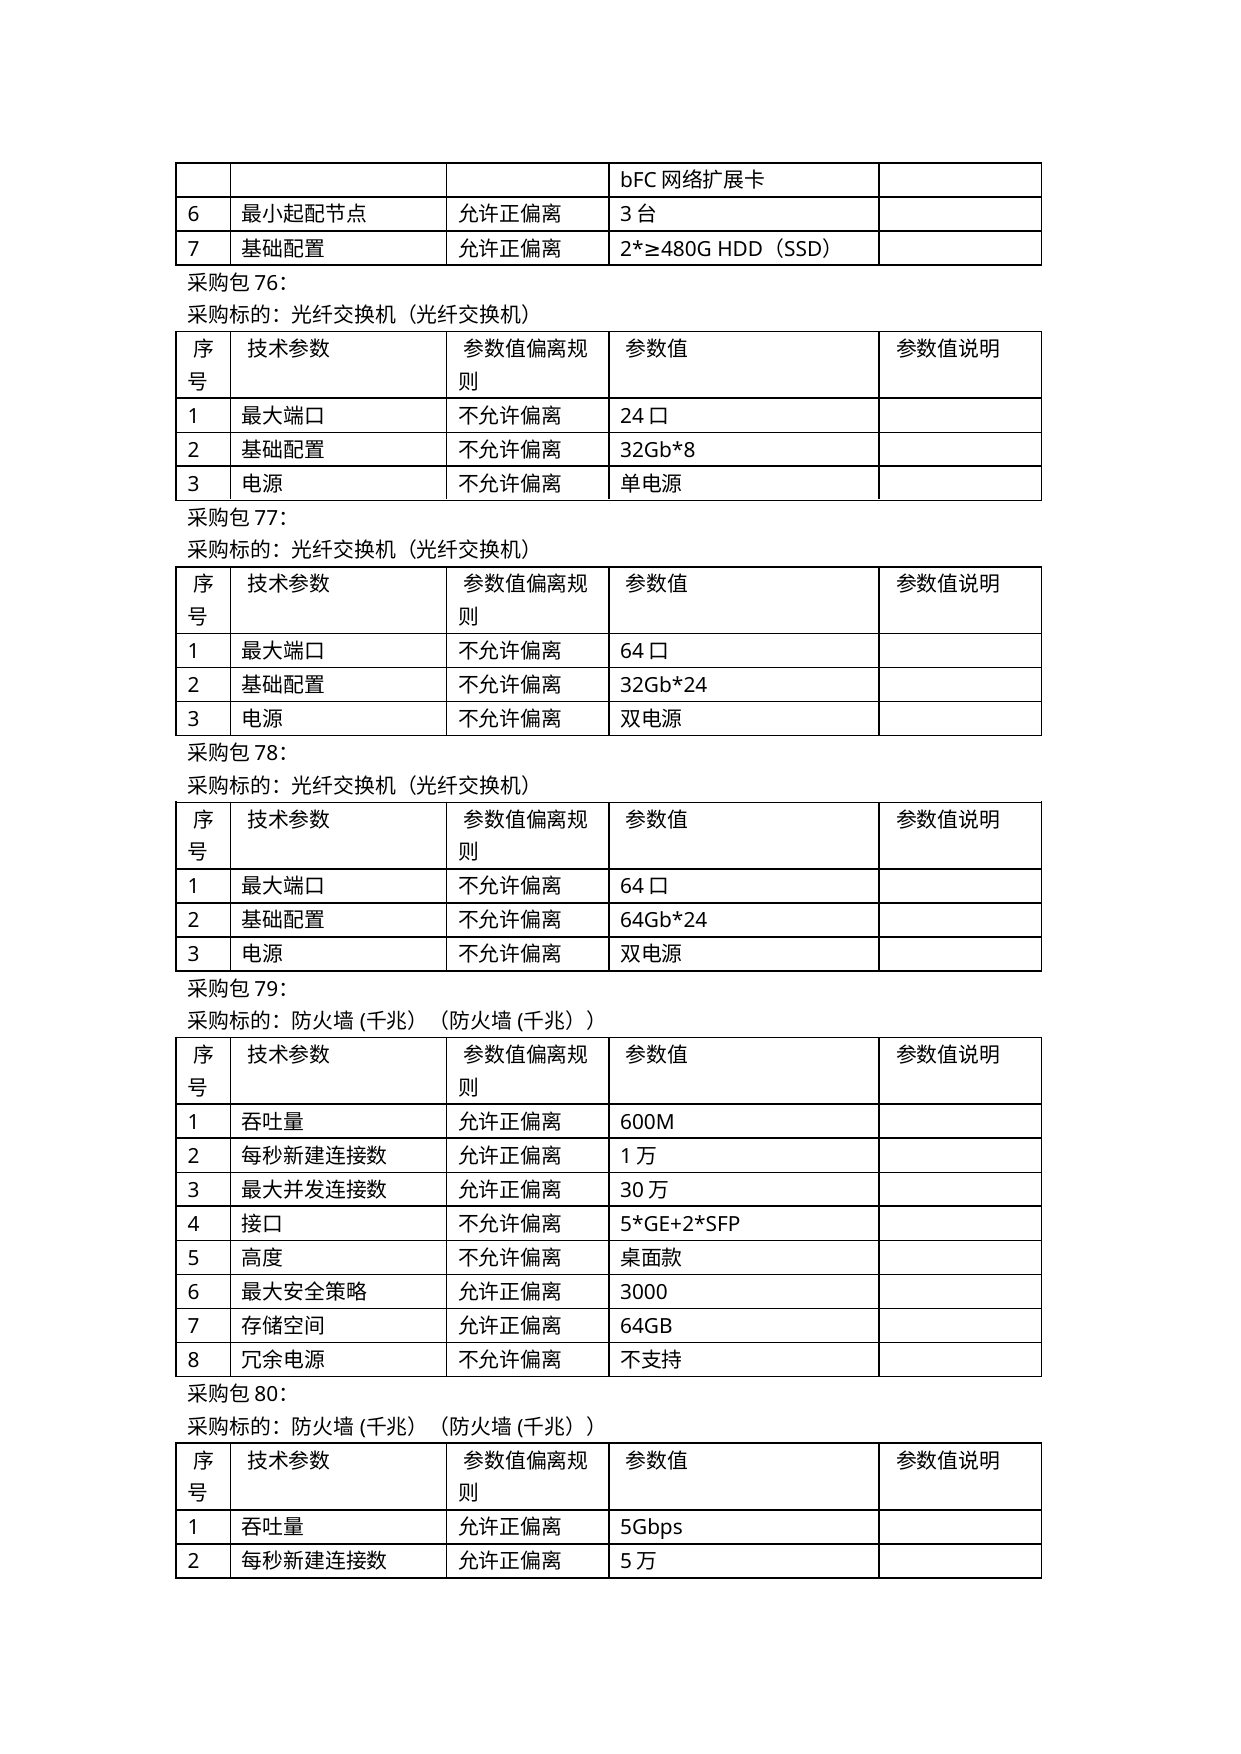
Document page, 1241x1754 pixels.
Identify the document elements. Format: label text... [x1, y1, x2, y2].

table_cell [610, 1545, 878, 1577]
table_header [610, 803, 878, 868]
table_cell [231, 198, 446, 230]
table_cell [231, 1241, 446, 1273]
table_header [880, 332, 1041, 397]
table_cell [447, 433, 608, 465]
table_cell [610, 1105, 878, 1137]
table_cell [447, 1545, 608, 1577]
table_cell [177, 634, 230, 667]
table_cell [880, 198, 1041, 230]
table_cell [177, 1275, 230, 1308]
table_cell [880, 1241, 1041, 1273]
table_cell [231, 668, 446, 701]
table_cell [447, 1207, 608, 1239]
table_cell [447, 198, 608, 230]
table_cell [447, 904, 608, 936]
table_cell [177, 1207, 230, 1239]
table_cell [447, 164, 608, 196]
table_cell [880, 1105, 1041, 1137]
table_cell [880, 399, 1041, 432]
text 采购包80： [187, 1377, 1053, 1410]
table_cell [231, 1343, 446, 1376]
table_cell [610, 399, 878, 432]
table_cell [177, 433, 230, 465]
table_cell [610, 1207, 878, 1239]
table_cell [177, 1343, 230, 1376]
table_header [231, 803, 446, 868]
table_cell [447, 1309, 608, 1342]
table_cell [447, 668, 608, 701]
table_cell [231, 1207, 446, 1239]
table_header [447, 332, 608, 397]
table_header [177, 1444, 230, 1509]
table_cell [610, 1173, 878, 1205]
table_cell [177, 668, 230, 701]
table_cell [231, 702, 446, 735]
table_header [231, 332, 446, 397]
text 采购包78： [187, 736, 1053, 769]
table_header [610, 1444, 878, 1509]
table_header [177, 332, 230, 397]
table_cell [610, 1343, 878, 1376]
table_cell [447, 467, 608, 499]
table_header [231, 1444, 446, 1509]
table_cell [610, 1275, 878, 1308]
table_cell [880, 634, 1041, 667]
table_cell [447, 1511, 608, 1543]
text 采购包79： [187, 972, 1053, 1004]
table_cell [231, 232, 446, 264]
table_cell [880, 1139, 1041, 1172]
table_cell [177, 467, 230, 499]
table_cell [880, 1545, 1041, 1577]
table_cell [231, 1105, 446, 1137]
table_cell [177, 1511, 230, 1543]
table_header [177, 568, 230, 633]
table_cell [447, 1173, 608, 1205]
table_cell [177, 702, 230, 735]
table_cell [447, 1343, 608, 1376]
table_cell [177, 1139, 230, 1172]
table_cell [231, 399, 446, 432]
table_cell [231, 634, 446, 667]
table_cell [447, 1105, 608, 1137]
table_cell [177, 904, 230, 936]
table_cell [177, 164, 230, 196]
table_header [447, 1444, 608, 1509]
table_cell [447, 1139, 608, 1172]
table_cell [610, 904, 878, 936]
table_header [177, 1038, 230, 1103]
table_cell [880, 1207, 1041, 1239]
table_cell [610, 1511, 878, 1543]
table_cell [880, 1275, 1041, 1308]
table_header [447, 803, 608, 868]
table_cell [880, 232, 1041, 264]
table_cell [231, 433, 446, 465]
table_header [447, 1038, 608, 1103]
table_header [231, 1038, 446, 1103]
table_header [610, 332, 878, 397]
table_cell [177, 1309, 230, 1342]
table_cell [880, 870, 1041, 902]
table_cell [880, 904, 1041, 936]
text 采购标的：光纤交换机（光纤交换机） [187, 298, 1053, 331]
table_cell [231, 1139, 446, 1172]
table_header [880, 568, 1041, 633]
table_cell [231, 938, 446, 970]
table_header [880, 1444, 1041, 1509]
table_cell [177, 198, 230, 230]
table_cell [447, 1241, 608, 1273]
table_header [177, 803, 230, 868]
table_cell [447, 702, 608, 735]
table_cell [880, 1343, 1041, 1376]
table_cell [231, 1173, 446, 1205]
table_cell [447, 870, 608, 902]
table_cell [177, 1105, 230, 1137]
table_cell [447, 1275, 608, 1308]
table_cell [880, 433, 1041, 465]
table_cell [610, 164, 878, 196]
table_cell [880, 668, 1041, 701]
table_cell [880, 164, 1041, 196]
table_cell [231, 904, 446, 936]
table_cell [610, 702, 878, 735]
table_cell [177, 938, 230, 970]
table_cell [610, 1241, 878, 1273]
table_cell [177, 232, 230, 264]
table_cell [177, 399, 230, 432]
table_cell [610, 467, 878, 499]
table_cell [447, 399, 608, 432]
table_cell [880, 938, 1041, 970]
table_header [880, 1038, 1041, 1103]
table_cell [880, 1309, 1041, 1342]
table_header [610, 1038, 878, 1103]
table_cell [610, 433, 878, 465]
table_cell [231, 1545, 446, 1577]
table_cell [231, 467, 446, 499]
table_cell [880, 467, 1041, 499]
text 采购包77： [187, 501, 1053, 533]
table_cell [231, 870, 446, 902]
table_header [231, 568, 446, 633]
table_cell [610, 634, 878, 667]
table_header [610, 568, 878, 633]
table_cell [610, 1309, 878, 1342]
text 采购包76： [187, 266, 1053, 298]
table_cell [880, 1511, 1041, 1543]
text 采购标的：防火墙 (千兆）（防火墙 (千兆）） [187, 1004, 1053, 1037]
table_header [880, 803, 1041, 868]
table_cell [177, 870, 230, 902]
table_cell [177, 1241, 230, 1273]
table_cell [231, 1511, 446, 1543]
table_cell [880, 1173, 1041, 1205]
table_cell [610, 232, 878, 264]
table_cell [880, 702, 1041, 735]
text 采购标的：光纤交换机（光纤交换机） [187, 533, 1053, 566]
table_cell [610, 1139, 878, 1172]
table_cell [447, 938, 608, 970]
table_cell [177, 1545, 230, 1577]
text 采购标的：光纤交换机（光纤交换机） [187, 769, 1053, 801]
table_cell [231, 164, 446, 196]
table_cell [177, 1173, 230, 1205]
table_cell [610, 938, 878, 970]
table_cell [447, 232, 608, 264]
text 采购标的：防火墙 (千兆）（防火墙 (千兆）） [187, 1410, 1053, 1442]
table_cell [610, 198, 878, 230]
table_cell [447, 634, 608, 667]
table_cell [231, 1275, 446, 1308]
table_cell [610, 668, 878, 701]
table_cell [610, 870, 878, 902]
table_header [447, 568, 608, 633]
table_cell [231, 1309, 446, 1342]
